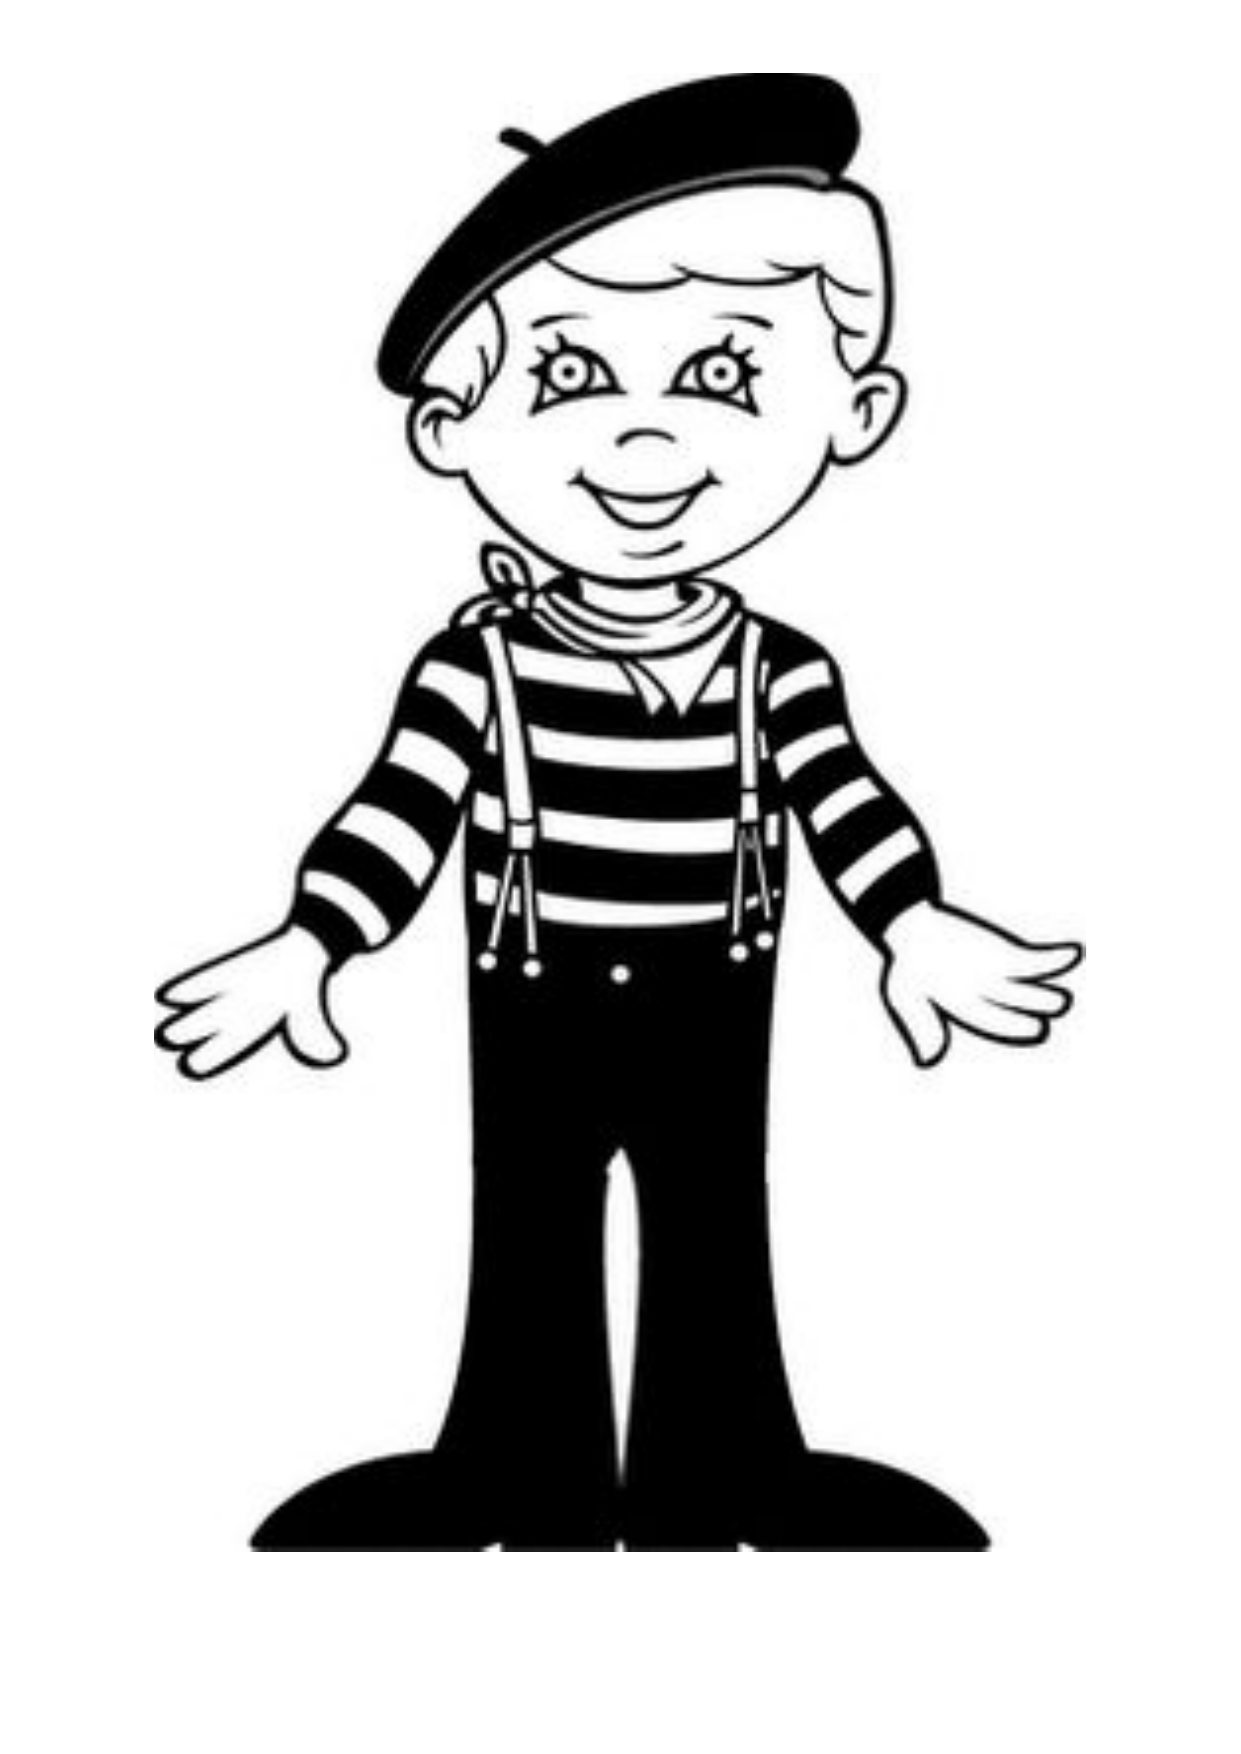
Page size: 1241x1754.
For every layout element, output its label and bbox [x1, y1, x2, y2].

picture [154, 73, 1087, 1552]
